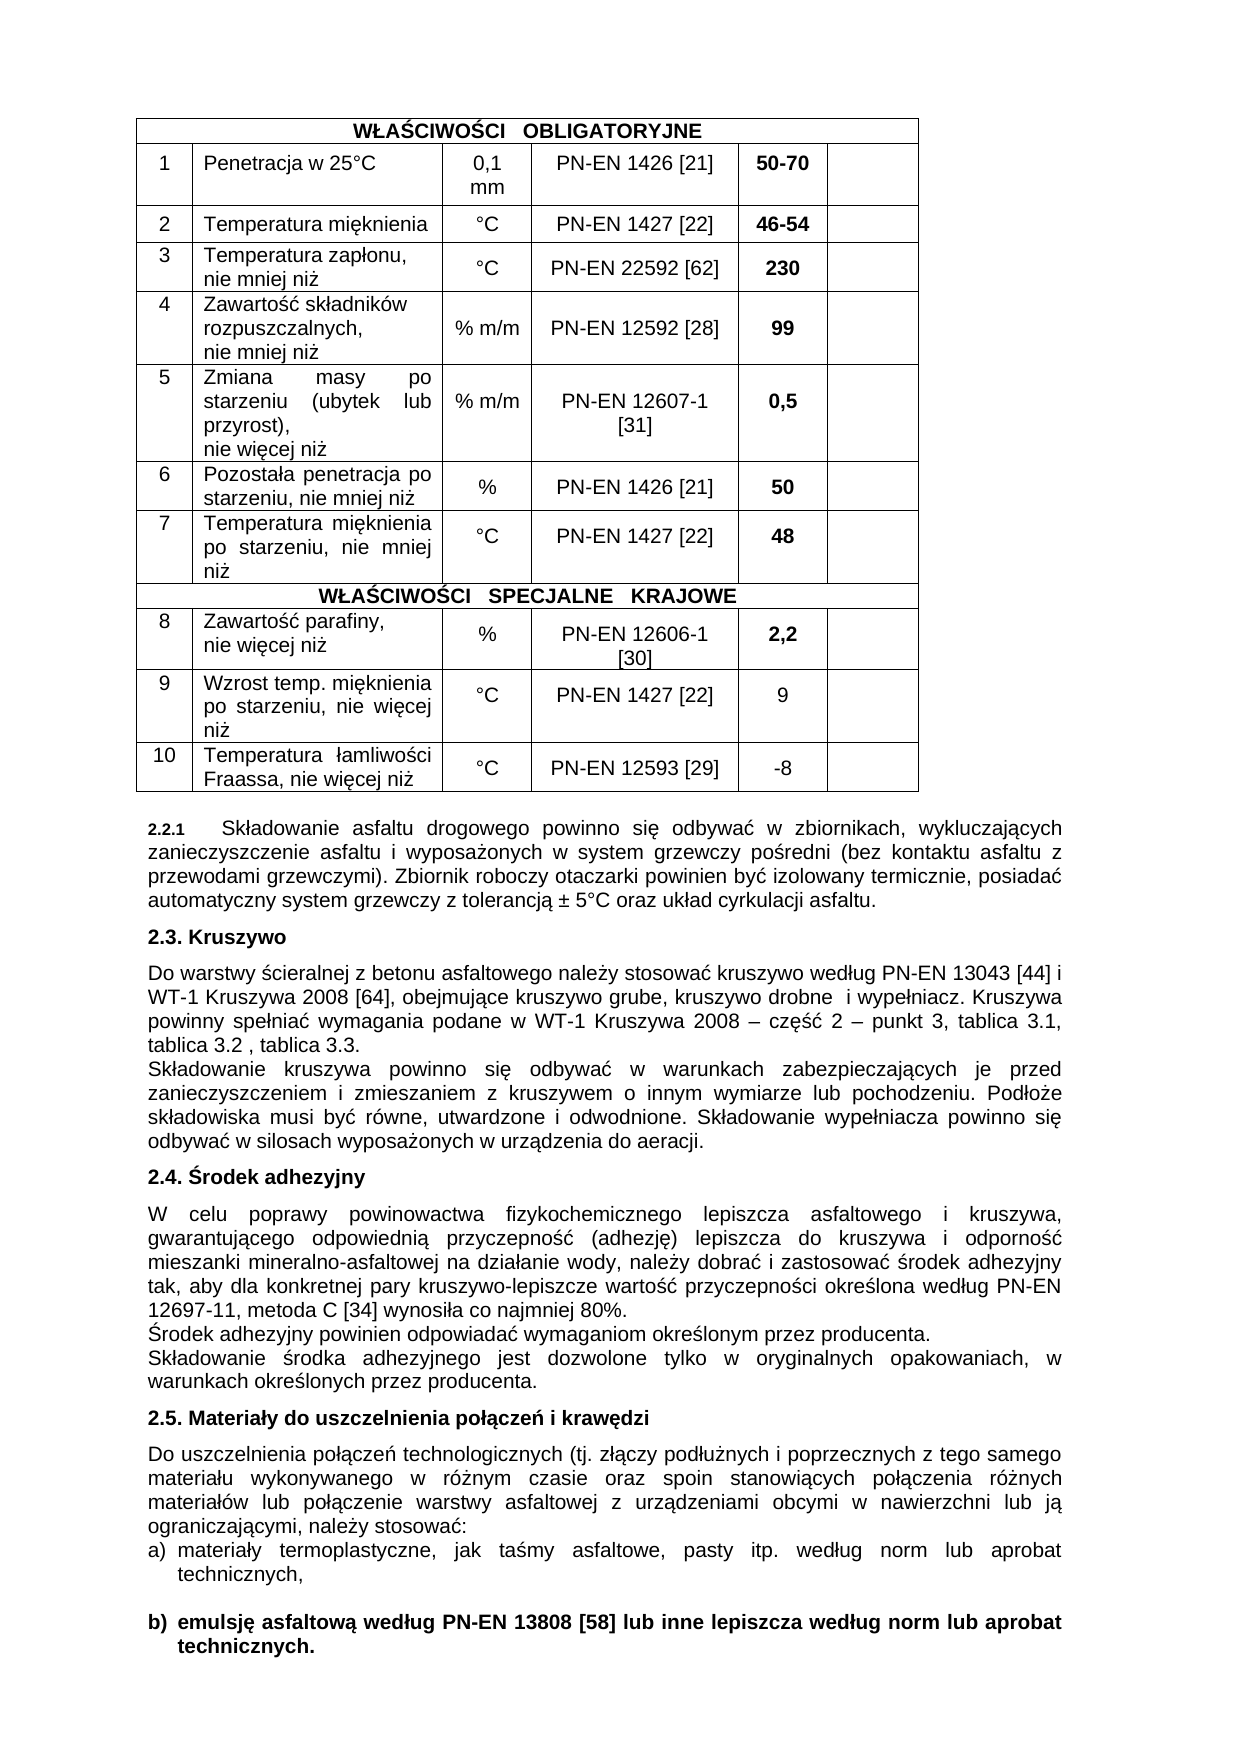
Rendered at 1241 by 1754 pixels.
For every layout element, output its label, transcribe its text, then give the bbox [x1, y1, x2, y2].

table_cell 230 [739, 243, 827, 291]
table_cell 0,5 [739, 365, 827, 461]
table_cell PN-EN 1426 [21] [532, 144, 738, 205]
list emulsję asfaltową według PN-EN 13808 [58] lub inne lepiszcza według norm lub aprobat technicznych. [148, 1610, 1063, 1658]
table_cell Zawartość parafiny, nie więcej niż [193, 609, 442, 669]
table_cell % [443, 462, 531, 510]
table_cell WŁAŚCIWOŚCI OBLIGATORYJNE [137, 119, 918, 143]
table_cell % m/m [443, 365, 531, 461]
table_cell PN-EN 12593 [29] [532, 743, 738, 791]
table_cell °C [443, 511, 531, 583]
table_cell 2 [137, 206, 192, 242]
table_cell WŁAŚCIWOŚCI SPECJALNE KRAJOWE [137, 584, 918, 608]
subtitle 2.3. Kruszywo [148, 924, 1063, 948]
table_cell Wzrost temp. mięknienia po starzeniu, nie więcej niż [193, 670, 442, 742]
table_cell % [443, 609, 531, 669]
table_cell 4 [137, 292, 192, 364]
table_cell PN-EN 12592 [28] [532, 292, 738, 364]
table_cell 9 [137, 670, 192, 742]
table_cell PN-EN 12606-1 [30] [532, 609, 738, 669]
table_cell [828, 206, 918, 242]
table_cell Penetracja w 25°C [193, 144, 442, 205]
text Środek adhezyjny powinien odpowiadać wymaganiom określonym przez producenta. [148, 1321, 1063, 1345]
table_cell [828, 292, 918, 364]
subtitle 2.4. Środek adhezyjny [148, 1165, 1063, 1189]
table_cell PN-EN 1427 [22] [532, 511, 738, 583]
table_cell 9 [739, 670, 827, 742]
table_cell [828, 670, 918, 742]
table_cell [443, 144, 531, 205]
table_cell [828, 462, 918, 510]
table_cell -8 [739, 743, 827, 791]
table_cell 7 [137, 511, 192, 583]
table_cell 50 [739, 462, 827, 510]
table_cell 10 [137, 743, 192, 791]
table_cell [828, 365, 918, 461]
table_cell [828, 609, 918, 669]
table_cell °C [443, 243, 531, 291]
table_cell PN-EN 1427 [22] [532, 206, 738, 242]
table_cell [828, 243, 918, 291]
table_cell Temperatura zapłonu, nie mniej niż [193, 243, 442, 291]
table_cell PN-EN 22592 [62] [532, 243, 738, 291]
list materiały termoplastyczne, jak taśmy asfaltowe, pasty itp. według norm lub aprobat technicznych, [148, 1538, 1063, 1586]
table_cell [828, 511, 918, 583]
table_cell °C [443, 206, 531, 242]
text 2.2.1 Składowanie asfaltu drogowego powinno się odbywać w zbiornikach, wykluczających zanieczyszczenie asfaltu i wyposażonych w system grzewczy pośredni (bez kontaktu asfaltu z przewodami grzewczymi). Zbiornik roboczy otaczarki powinien być izolowany termicznie, posiadać automatyczny system grzewczy z tolerancją ± 5°C oraz układ cyrkulacji asfaltu. [148, 816, 1063, 912]
table_cell °C [443, 670, 531, 742]
table_cell % m/m [443, 292, 531, 364]
text Do uszczelnienia połączeń technologicznych (tj. złączy podłużnych i poprzecznych z tego samego materiału wykonywanego w różnym czasie oraz spoin stanowiących połączenia różnych materiałów lub połączenie warstwy asfaltowej z urządzeniami obcymi w nawierzchni lub ją ograniczającymi, należy stosować: [148, 1442, 1063, 1538]
text Składowanie kruszywa powinno się odbywać w warunkach zabezpieczających je przed zanieczyszczeniem i zmieszaniem z kruszywem o innym wymiarze lub pochodzeniu. Podłoże składowiska musi być równe, utwardzone i odwodnione. Składowanie wypełniacza powinno się odbywać w silosach wyposażonych w urządzenia do aeracji. [148, 1057, 1063, 1153]
table_cell Temperatura mięknienia po starzeniu, nie mniej niż [193, 511, 442, 583]
table_cell 99 [739, 292, 827, 364]
table_cell 48 [739, 511, 827, 583]
table_cell 6 [137, 462, 192, 510]
table_cell 46-54 [739, 206, 827, 242]
table_cell [828, 743, 918, 791]
table_cell 2,2 [739, 609, 827, 669]
table_cell 5 [137, 365, 192, 461]
text Do warstwy ścieralnej z betonu asfaltowego należy stosować kruszywo według PN-EN 13043 [44] i WT-1 Kruszywa 2008 [64], obejmujące kruszywo grube, kruszywo drobne i wypełniacz. Kruszywa powinny spełniać wymagania podane w WT-1 Kruszywa 2008 – część 2 – punkt 3, tablica 3.1, tablica 3.2 , tablica 3.3. [148, 961, 1063, 1057]
table_cell PN-EN 1426 [21] [532, 462, 738, 510]
table_cell Temperatura mięknienia [193, 206, 442, 242]
subtitle 2.5. Materiały do uszczelnienia połączeń i krawędzi [148, 1406, 1063, 1430]
text W celu poprawy powinowactwa fizykochemicznego lepiszcza asfaltowego i kruszywa, gwarantującego odpowiednią przyczepność (adhezję) lepiszcza do kruszywa i odporność mieszanki mineralno-asfaltowej na działanie wody, należy dobrać i zastosować środek adhezyjny tak, aby dla konkretnej pary kruszywo-lepiszcze wartość przyczepności określona według PN-EN 12697-11, metoda C [34] wynosiła co najmniej 80%. [148, 1202, 1063, 1321]
table_cell 8 [137, 609, 192, 669]
table_cell Temperatura łamliwości Fraassa, nie więcej niż [193, 743, 442, 791]
table_cell 1 [137, 144, 192, 205]
table_cell 3 [137, 243, 192, 291]
table_cell Pozostała penetracja po starzeniu, nie mniej niż [193, 462, 442, 510]
table_cell PN-EN 1427 [22] [532, 670, 738, 742]
table_cell Zmiana masy po starzeniu (ubytek lub przyrost), nie więcej niż [193, 365, 442, 461]
table_cell 50-70 [739, 144, 827, 205]
table_cell [828, 144, 918, 205]
table_cell PN-EN 12607-1 [31] [532, 365, 738, 461]
table_cell °C [443, 743, 531, 791]
table_cell Zawartość składników rozpuszczalnych, nie mniej niż [193, 292, 442, 364]
text Składowanie środka adhezyjnego jest dozwolone tylko w oryginalnych opakowaniach, w warunkach określonych przez producenta. [148, 1345, 1063, 1393]
